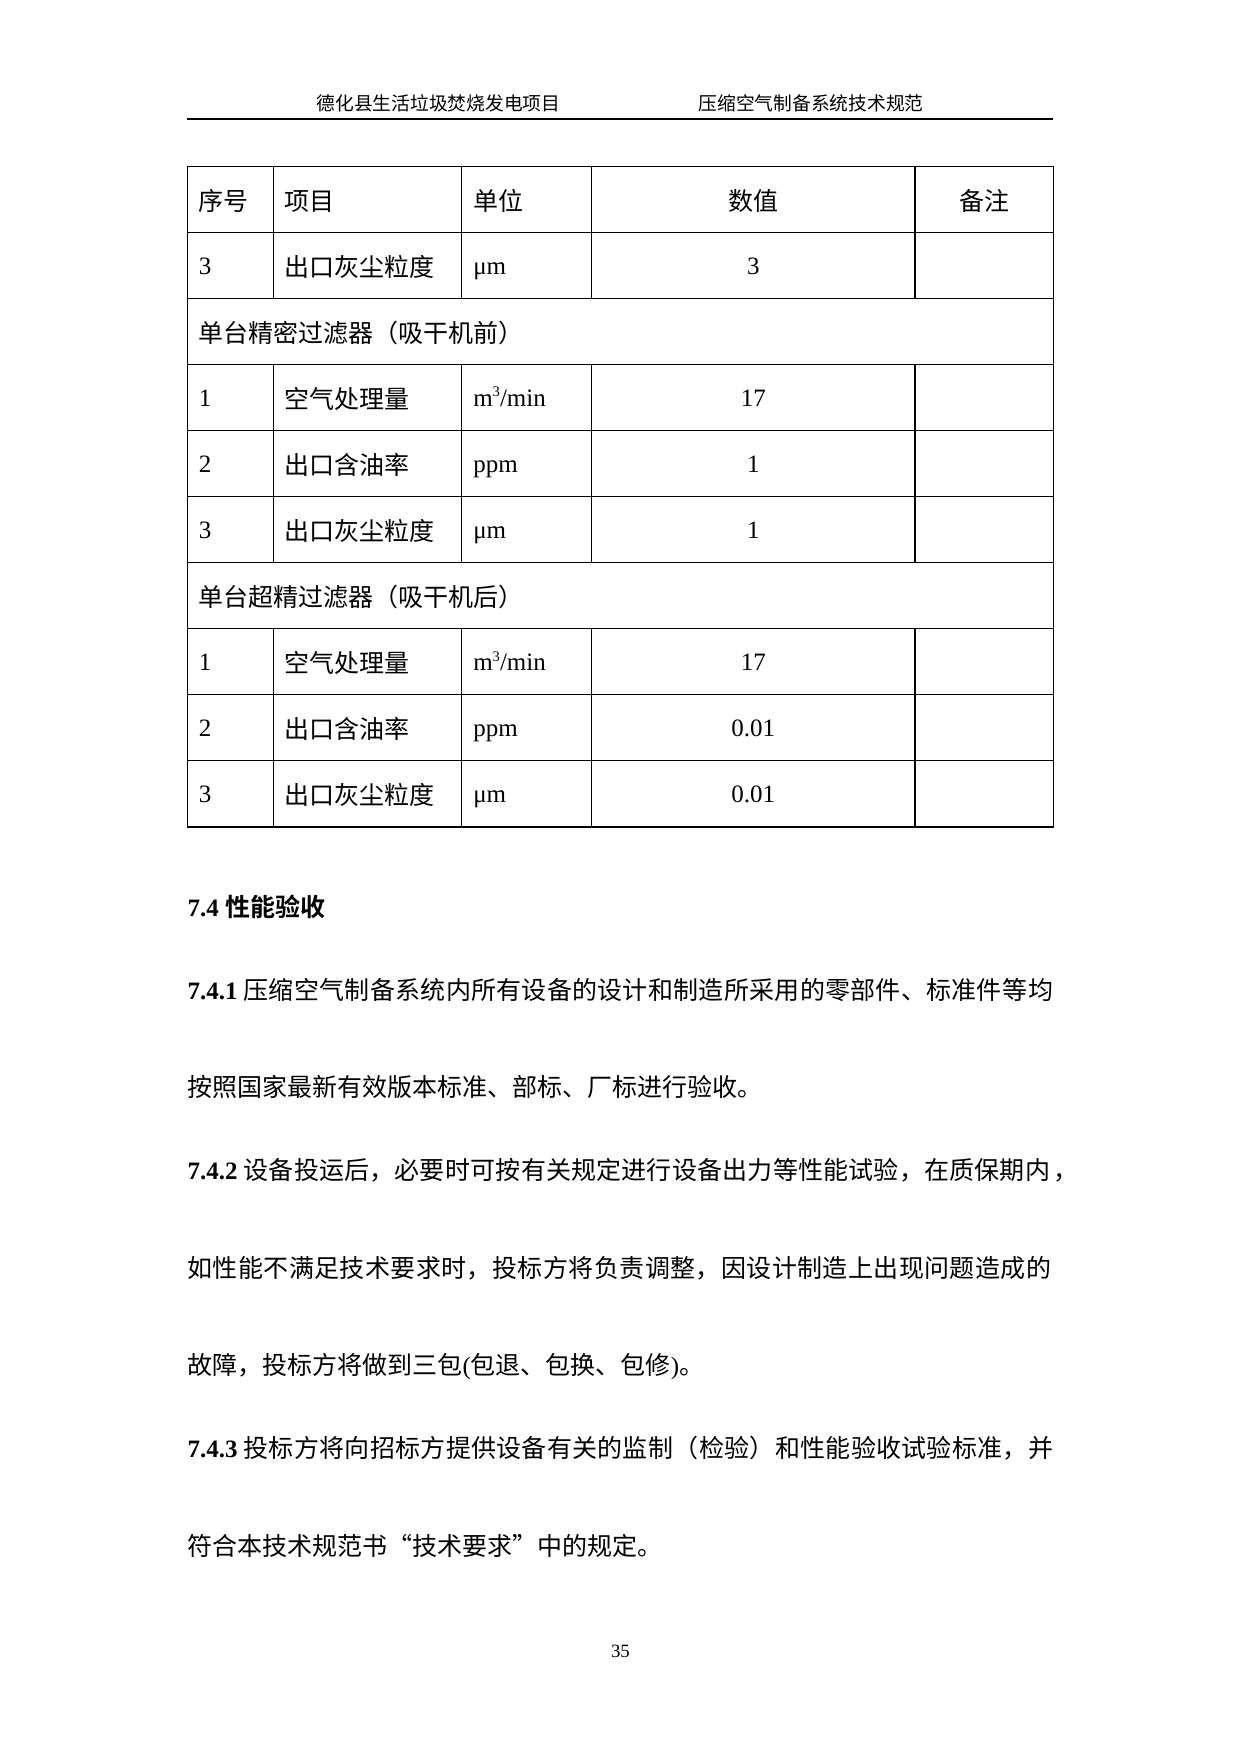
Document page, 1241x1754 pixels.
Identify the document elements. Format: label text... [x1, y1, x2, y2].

list 设备投运后，必要时可按有关规定进行设备出力等性能试验，在质保期内，如性能不满足技术要求时，投标方将负责调整，因设计制造上出现问题造成的故障，投标方将做到三包(包退、包换、包修)。 [187, 1136, 1053, 1396]
table_cell 出口灰尘粒度 [274, 497, 461, 562]
list 性能验收 [187, 873, 1053, 938]
table_cell [916, 497, 1053, 562]
table_cell 17 [592, 629, 914, 694]
table_header 单位 [462, 167, 591, 232]
table_cell [916, 233, 1053, 298]
table_cell 空气处理量 [274, 365, 461, 430]
table_header 数值 [592, 167, 914, 232]
table_cell [916, 431, 1053, 496]
table_cell μm [462, 497, 591, 562]
table_cell μm [462, 761, 591, 826]
table_cell [916, 761, 1053, 826]
table_header 项目 [274, 167, 461, 232]
table_header 备注 [916, 167, 1053, 232]
table_cell ppm [462, 695, 591, 760]
table_cell 2 [188, 431, 273, 496]
table_cell 3 [592, 233, 914, 298]
table_cell [916, 365, 1053, 430]
list 投标方将向招标方提供设备有关的监制（检验）和性能验收试验标准，并符合本技术规范书“技术要求”中的规定。 [187, 1414, 1053, 1577]
table_cell 0.01 [592, 761, 914, 826]
table_cell 出口灰尘粒度 [274, 761, 461, 826]
table_cell 3 [188, 497, 273, 562]
table_cell 单台精密过滤器（吸干机前） [188, 299, 1053, 364]
table_cell 1 [188, 365, 273, 430]
table_cell 0.01 [592, 695, 914, 760]
table_cell 1 [592, 431, 914, 496]
table_cell 1 [188, 629, 273, 694]
list 压缩空气制备系统内所有设备的设计和制造所采用的零部件、标准件等均按照国家最新有效版本标准、部标、厂标进行验收。 [187, 956, 1053, 1118]
table_cell 空气处理量 [274, 629, 461, 694]
table_cell 出口含油率 [274, 695, 461, 760]
table_cell [916, 629, 1053, 694]
table_header 序号 [188, 167, 273, 232]
table_cell ppm [462, 431, 591, 496]
table_cell 17 [592, 365, 914, 430]
table_cell [916, 695, 1053, 760]
table_cell 出口灰尘粒度 [274, 233, 461, 298]
table_cell 3 [188, 233, 273, 298]
table_cell 2 [188, 695, 273, 760]
table_cell 1 [592, 497, 914, 562]
table_cell m3/min [462, 629, 591, 694]
table_cell 3 [188, 761, 273, 826]
table_cell m3/min [462, 365, 591, 430]
table_cell μm [462, 233, 591, 298]
table_cell 单台超精过滤器（吸干机后） [188, 563, 1053, 628]
table_cell 出口含油率 [274, 431, 461, 496]
